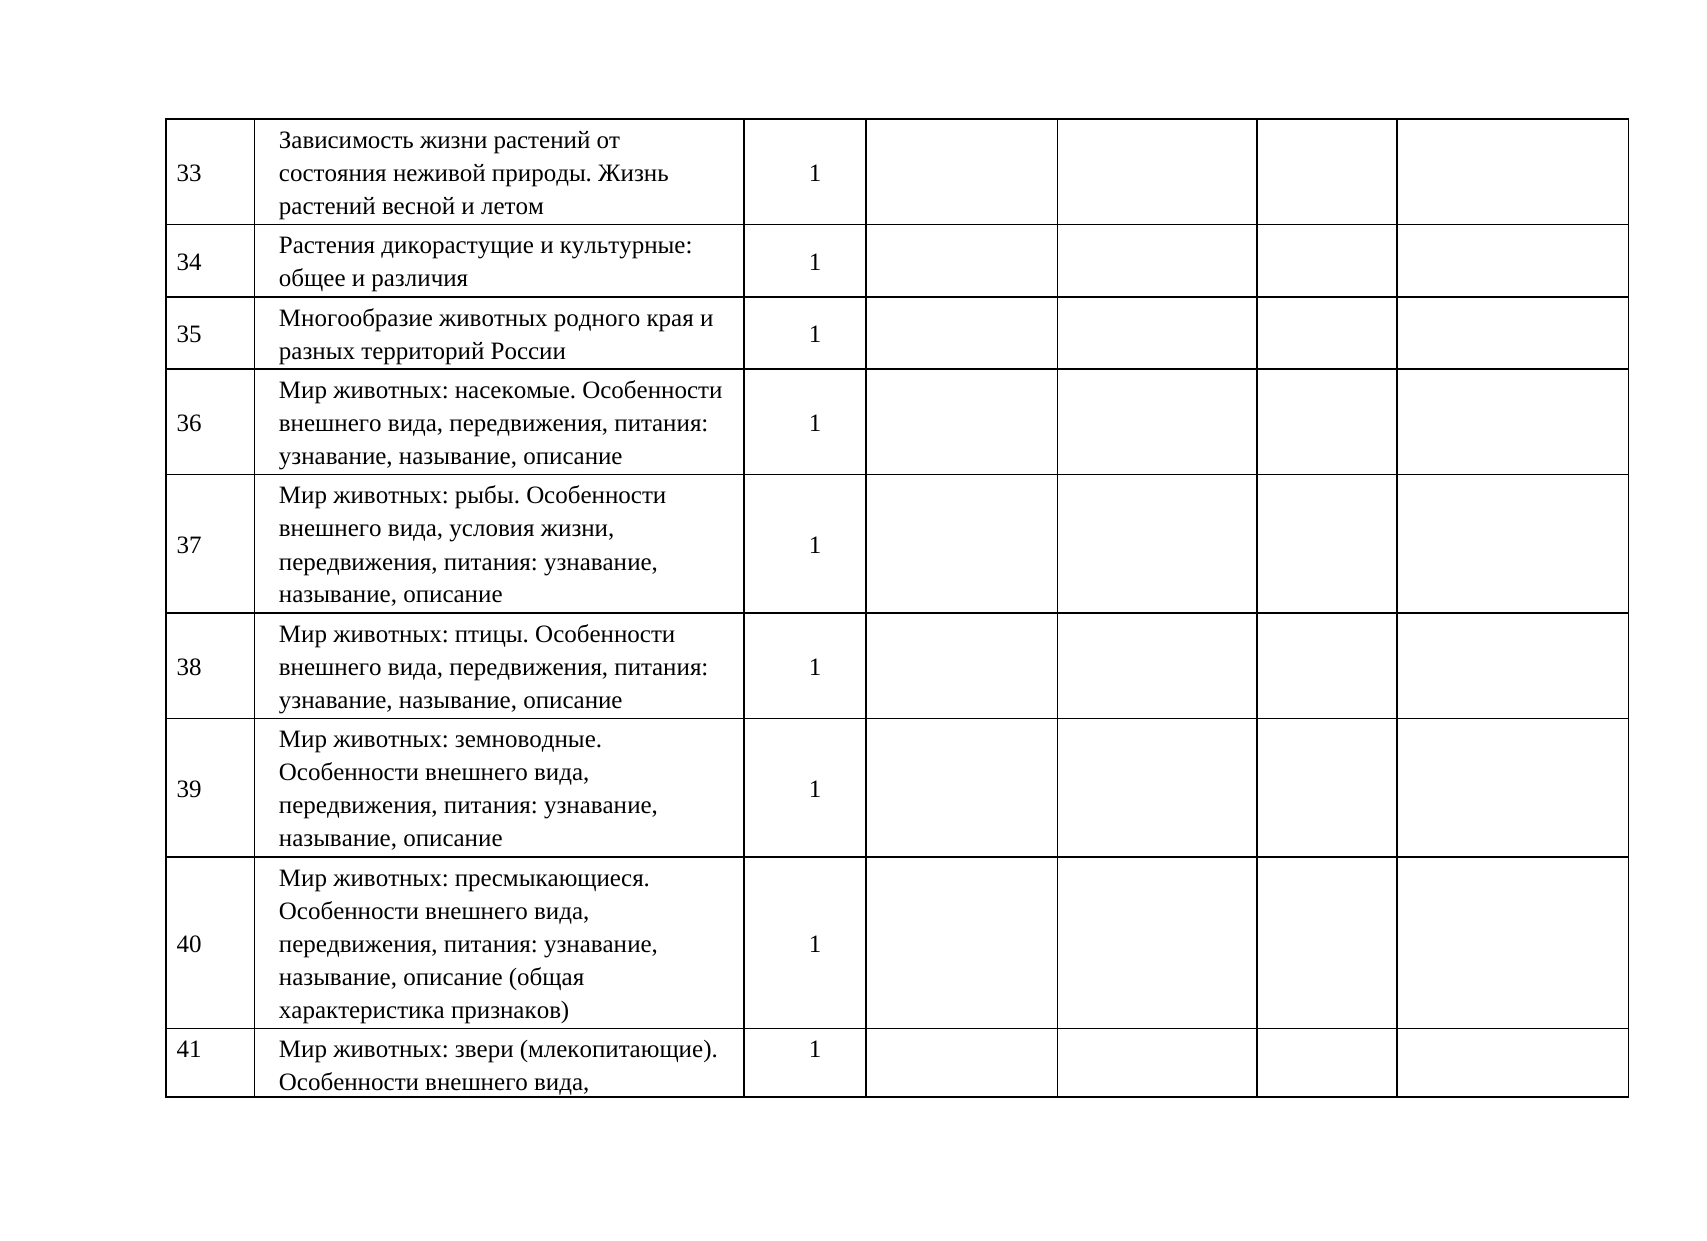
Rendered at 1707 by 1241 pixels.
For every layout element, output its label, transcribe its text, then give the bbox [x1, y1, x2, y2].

table_cell [1258, 225, 1396, 296]
table_cell [867, 225, 1057, 296]
table_cell [867, 370, 1057, 474]
table_cell 1 [745, 475, 865, 612]
table_cell Зависимость жизни растений от состояния неживой природы. Жизнь растений весной и летом [255, 120, 743, 223]
table_cell [1258, 120, 1396, 223]
table_cell Мир животных: земноводные. Особенности внешнего вида, передвижения, питания: узнавание, называние, описание [255, 719, 743, 856]
table_cell [1398, 1029, 1628, 1096]
table_cell [1398, 719, 1628, 856]
table_cell 40 [167, 858, 254, 1027]
table_cell Мир животных: рыбы. Особенности внешнего вида, условия жизни, передвижения, питания: узнавание, называние, описание [255, 475, 743, 612]
table_cell [1058, 475, 1256, 612]
table_cell [1398, 614, 1628, 718]
table_cell 34 [167, 225, 254, 296]
table_cell [1058, 858, 1256, 1027]
table_cell [867, 120, 1057, 223]
table_cell [1398, 225, 1628, 296]
table_cell 35 [167, 298, 254, 368]
table_cell 1 [745, 858, 865, 1027]
table_cell Растения дикорастущие и культурные: общее и различия [255, 225, 743, 296]
table_cell [1398, 475, 1628, 612]
table_cell [867, 298, 1057, 368]
table_cell [1258, 370, 1396, 474]
table_cell [1258, 298, 1396, 368]
table_cell [867, 475, 1057, 612]
table_cell 38 [167, 614, 254, 718]
table_cell [1258, 1029, 1396, 1096]
table_cell [1258, 614, 1396, 718]
table_cell 1 [745, 370, 865, 474]
table_cell 1 [745, 614, 865, 718]
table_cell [255, 1029, 743, 1096]
table_cell Мир животных: пресмыкающиеся. Особенности внешнего вида, передвижения, питания: узнавание, называние, описание (общая характеристика признаков) [255, 858, 743, 1027]
table_cell [1398, 120, 1628, 223]
table_cell 1 [745, 298, 865, 368]
table_cell [1058, 370, 1256, 474]
table_cell [1258, 719, 1396, 856]
table_cell [867, 1029, 1057, 1096]
table_cell [867, 614, 1057, 718]
table_cell [867, 719, 1057, 856]
table_cell Мир животных: птицы. Особенности внешнего вида, передвижения, питания: узнавание, называние, описание [255, 614, 743, 718]
table_cell Мир животных: насекомые. Особенности внешнего вида, передвижения, питания: узнавание, называние, описание [255, 370, 743, 474]
table_cell [1258, 475, 1396, 612]
table_cell [1058, 225, 1256, 296]
table_cell [1058, 1029, 1256, 1096]
table_cell [1398, 370, 1628, 474]
table_cell 1 [745, 120, 865, 223]
table_cell [1058, 719, 1256, 856]
table_cell 1 [745, 1029, 865, 1096]
table_cell 41 [167, 1029, 254, 1096]
table_cell 1 [745, 225, 865, 296]
table_cell [1258, 858, 1396, 1027]
table_cell [1398, 858, 1628, 1027]
table_cell [1058, 298, 1256, 368]
table_cell [1058, 614, 1256, 718]
table_cell [1398, 298, 1628, 368]
table_cell [867, 858, 1057, 1027]
table_cell 33 [167, 120, 254, 223]
table_cell [1058, 120, 1256, 223]
table_cell 36 [167, 370, 254, 474]
table_cell 39 [167, 719, 254, 856]
table_cell 37 [167, 475, 254, 612]
table_cell 1 [745, 719, 865, 856]
table_cell Многообразие животных родного края и разных территорий России [255, 298, 743, 368]
